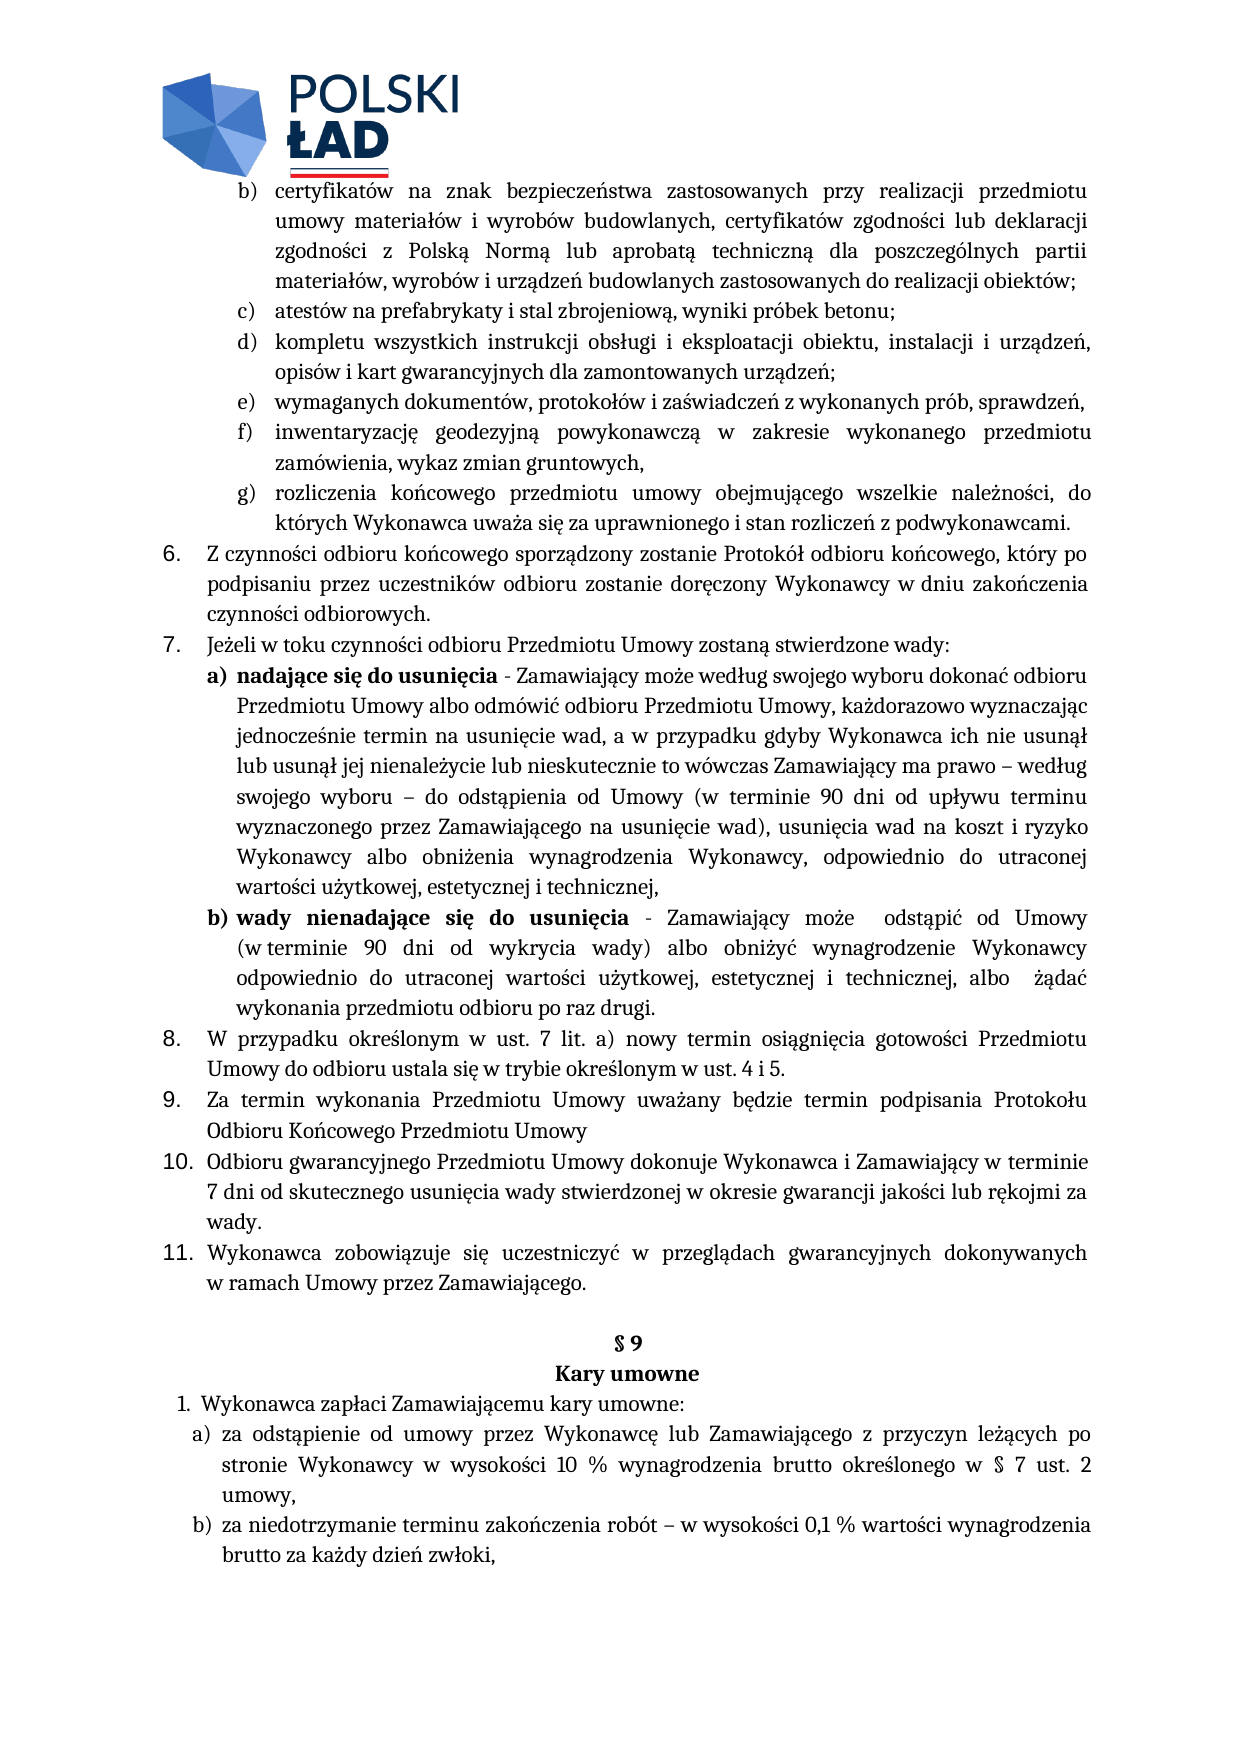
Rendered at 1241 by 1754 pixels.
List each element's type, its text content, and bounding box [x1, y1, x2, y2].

list kompletu wszystkich instrukcji obsługi i eksploatacji obiektu, instalacji i urządzeń, opisów i kart gwarancyjnych dla zamontowanych urządzeń; [237, 328, 1092, 385]
text b) wady nienadające się do usunięcia - Zamawiający może odstąpić od Umowy (w terminie 90 dni od wykrycia wady) albo obniżyć wynagrodzenie Wykonawcy odpowiednio do utraconej wartości użytkowej, estetycznej i technicznej, albo żądać wykonania przedmiotu odbioru po raz drugi. [207, 904, 1088, 1021]
list W przypadku określonym w ust. 7 lit. a) nowy termin osiągnięcia gotowości Przedmiotu Umowy do odbioru ustala się w trybie określonym w ust. 4 i 5. [162, 1025, 1088, 1082]
text a) nadające się do usunięcia - Zamawiający może według swojego wyboru dokonać odbioru Przedmiotu Umowy albo odmówić odbioru Przedmiotu Umowy, każdorazowo wyznaczając jednocześnie termin na usunięcie wad, a w przypadku gdyby Wykonawca ich nie usunął lub usunął jej nienależycie lub nieskutecznie to wówczas Zamawiający ma prawo – według swojego wyboru – do odstąpienia od Umowy (w terminie 90 dni od upływu terminu wyznaczonego przez Zamawiającego na usunięcie wad), usunięcia wad na koszt i ryzyko Wykonawcy albo obniżenia wynagrodzenia Wykonawcy, odpowiednio do utraconej wartości użytkowej, estetycznej i technicznej, [207, 663, 1088, 900]
text Kary umowne [162, 1361, 1092, 1387]
list Wykonawca zobowiązuje się uczestniczyć w przeglądach gwarancyjnych dokonywanych w ramach Umowy przez Zamawiającego. [162, 1239, 1088, 1296]
list atestów na prefabrykaty i stal zbrojeniową, wyniki próbek betonu; [237, 298, 1092, 324]
text b) za niedotrzymanie terminu zakończenia robót – w wysokości 0,1 % wartości wynagrodzenia brutto za każdy dzień zwłoki, [192, 1512, 1092, 1568]
list rozliczenia końcowego przedmiotu umowy obejmującego wszelkie należności, do których Wykonawca uważa się za uprawnionego i stan rozliczeń z podwykonawcami. [237, 479, 1092, 536]
list Z czynności odbioru końcowego sporządzony zostanie Protokół odbioru końcowego, który po podpisaniu przez uczestników odbioru zostanie doręczony Wykonawcy w dniu zakończenia czynności odbiorowych. [162, 540, 1088, 627]
text § 9 [162, 1331, 1092, 1357]
list Za termin wykonania Przedmiotu Umowy uważany będzie termin podpisania Protokołu Odbioru Końcowego Przedmiotu Umowy [162, 1086, 1088, 1144]
text a) za odstąpienie od umowy przez Wykonawcę lub Zamawiającego z przyczyn leżących po stronie Wykonawcy w wysokości 10 % wynagrodzenia brutto określonego w § 7 ust. 2 umowy, [192, 1421, 1092, 1508]
list certyfikatów na znak bezpieczeństwa zastosowanych przy realizacji przedmiotu umowy materiałów i wyrobów budowlanych, certyfikatów zgodności lub deklaracji zgodności z Polską Normą lub aprobatą techniczną dla poszczególnych partii materiałów, wyrobów i urządzeń budowlanych zastosowanych do realizacji obiektów; [237, 177, 1088, 294]
text 1. Wykonawca zapłaci Zamawiającemu kary umowne: [162, 1391, 1092, 1417]
picture [162, 73, 458, 178]
list Jeżeli w toku czynności odbioru Przedmiotu Umowy zostaną stwierdzone wady: [162, 631, 1092, 658]
list inwentaryzację geodezyjną powykonawczą w zakresie wykonanego przedmiotu zamówienia, wykaz zmian gruntowych, [237, 419, 1092, 476]
list Odbioru gwarancyjnego Przedmiotu Umowy dokonuje Wykonawca i Zamawiający w terminie 7 dni od skutecznego usunięcia wady stwierdzonej w okresie gwarancji jakości lub rękojmi za wady. [162, 1148, 1088, 1235]
list wymaganych dokumentów, protokołów i zaświadczeń z wykonanych prób, sprawdzeń, [237, 389, 1092, 415]
